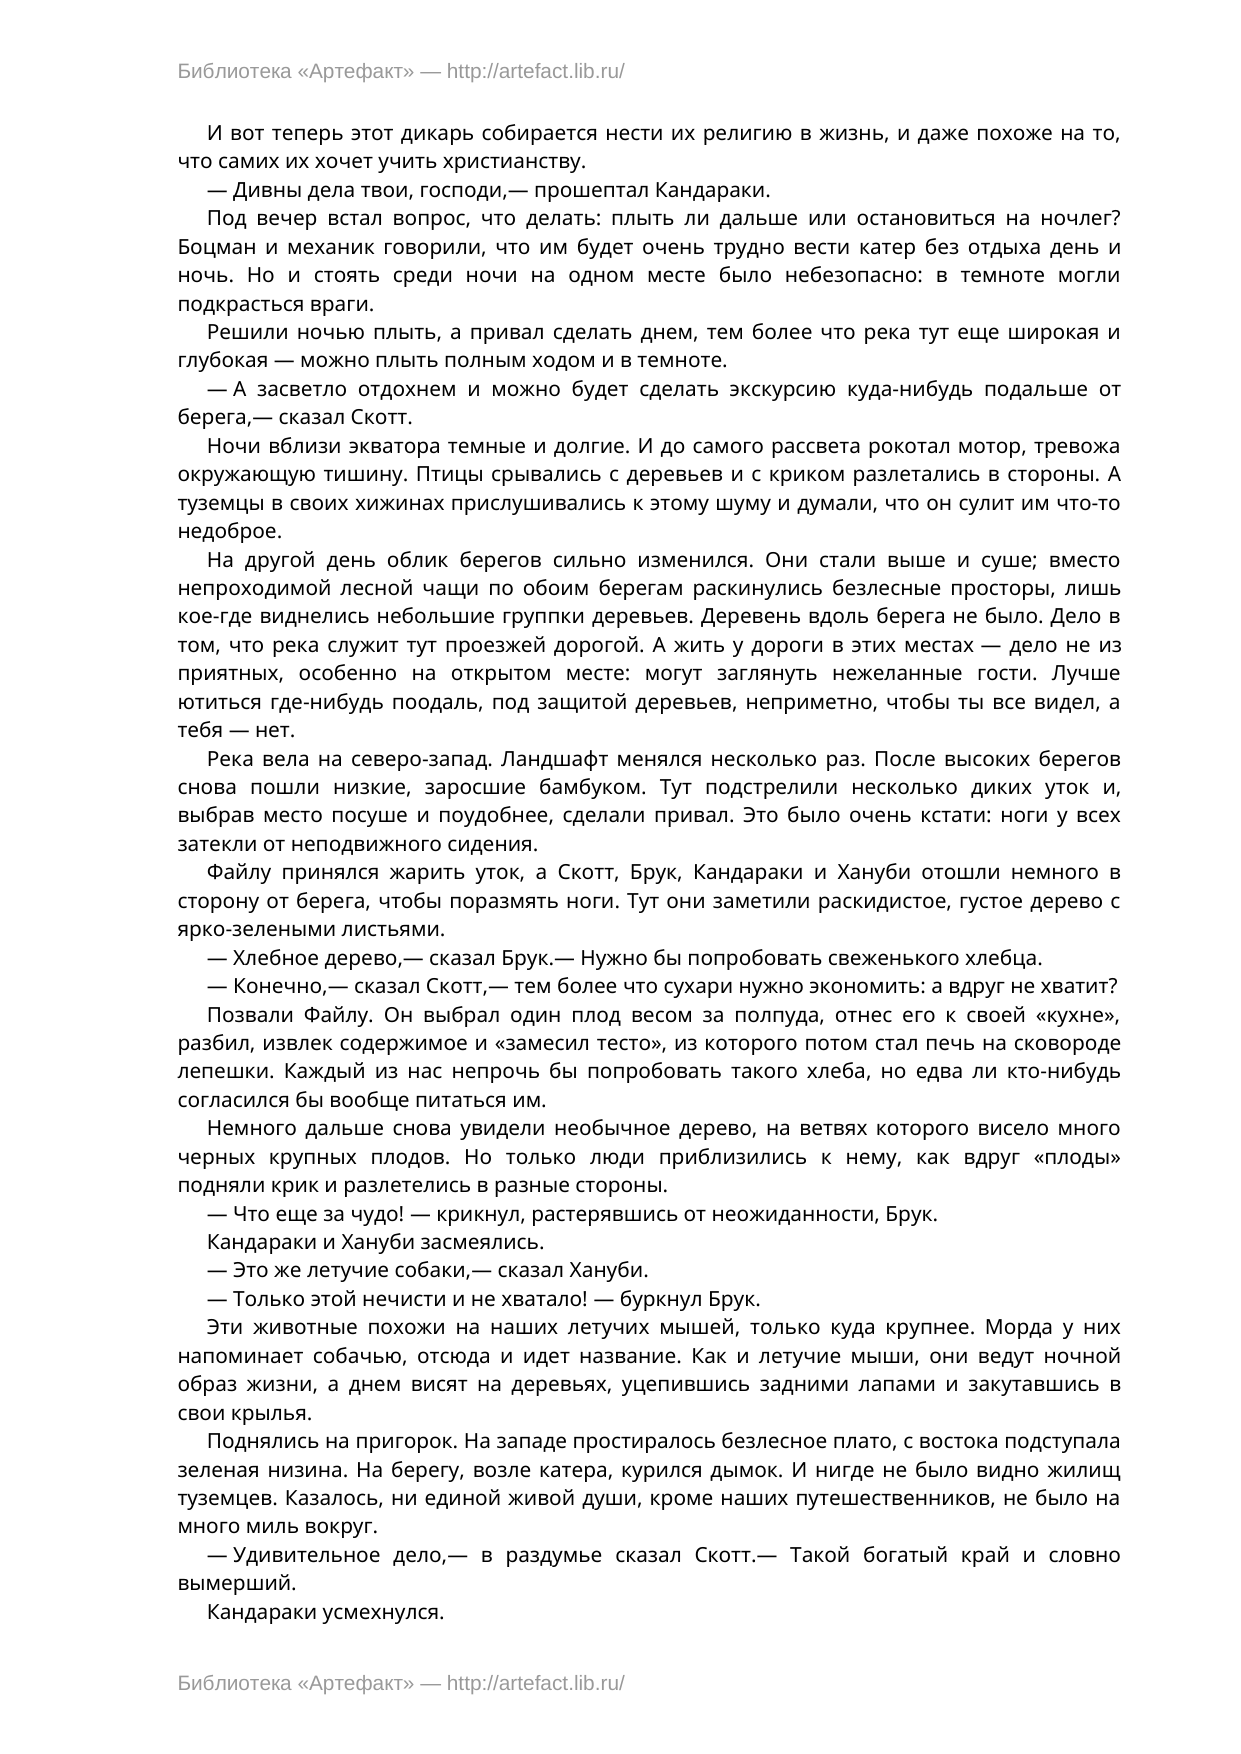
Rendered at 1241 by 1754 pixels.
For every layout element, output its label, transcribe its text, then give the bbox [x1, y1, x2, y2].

text Поднялись на пригорок. На западе простиралось безлесное плато, с востока подступала зеленая низина. На берегу, возле катера, курился дымок. И нигде не было видно жилищ туземцев. Казалось, ни единой живой души, кроме наших путешественников, не было на много миль вокруг. [177, 1426, 1122, 1540]
text — Только этой нечисти и не хватало! — буркнул Брук. [177, 1284, 1122, 1312]
text — Дивны дела твои, господи,— прошептал Кандараки. [177, 175, 1122, 203]
text Под вечер встал вопрос, что делать: плыть ли дальше или остановиться на ночлег? Боцман и механик говорили, что им будет очень трудно вести катер без отдыха день и ночь. Но и стоять среди ночи на одном месте было небезопасно: в темноте могли подкрасться враги. [177, 203, 1122, 317]
text Файлу принялся жарить уток, а Скотт, Брук, Кандараки и Хануби отошли немного в сторону от берега, чтобы поразмять ноги. Тут они заметили раскидистое, густое дерево с ярко-зелеными листьями. [177, 857, 1122, 943]
text Позвали Файлу. Он выбрал один плод весом за полпуда, отнес его к своей «кухне», разбил, извлек содержимое и «замесил тесто», из которого потом стал печь на сковороде лепешки. Каждый из нас непрочь бы попробовать такого хлеба, но едва ли кто-нибудь согласился бы вообще питаться им. [177, 1000, 1122, 1113]
text Решили ночью плыть, а привал сделать днем, тем более что река тут еще широкая и глубокая — можно плыть полным ходом и в темноте. [177, 317, 1122, 374]
text Эти животные похожи на наших летучих мышей, только куда крупнее. Морда у них напоминает собачью, отсюда и идет название. Как и летучие мыши, они ведут ночной образ жизни, а днем висят на деревьях, уцепившись задними лапами и закутавшись в свои крылья. [177, 1312, 1122, 1426]
text Немного дальше снова увидели необычное дерево, на ветвях которого висело много черных крупных плодов. Но только люди приблизились к нему, как вдруг «плоды» подняли крик и разлетелись в разные стороны. [177, 1113, 1122, 1199]
text И вот теперь этот дикарь собирается нести их религию в жизнь, и даже похоже на то, что самих их хочет учить христианству. [177, 118, 1122, 175]
text Река вела на северо-запад. Ландшафт менялся несколько раз. После высоких берегов снова пошли низкие, заросшие бамбуком. Тут подстрелили несколько диких уток и, выбрав место посуше и поудобнее, сделали привал. Это было очень кстати: ноги у всех затекли от неподвижного сидения. [177, 744, 1122, 857]
text Кандараки усмехнулся. [177, 1597, 1122, 1625]
text — А засветло отдохнем и можно будет сделать экскурсию куда-нибудь подальше от берега,— сказал Скотт. [177, 374, 1122, 431]
text — Хлебное дерево,— сказал Брук.— Нужно бы попробовать свеженького хлебца. [177, 943, 1122, 971]
text — Что еще за чудо! — крикнул, растерявшись от неожиданности, Брук. [177, 1199, 1122, 1227]
text — Удивительное дело,— в раздумье сказал Скотт.— Такой богатый край и словно вымерший. [177, 1540, 1122, 1597]
text — Конечно,— сказал Скотт,— тем более что сухари нужно экономить: а вдруг не хватит? [177, 971, 1122, 1000]
text Кандараки и Хануби засмеялись. [177, 1227, 1122, 1256]
text — Это же летучие собаки,— сказал Хануби. [177, 1256, 1122, 1284]
text На другой день облик берегов сильно изменился. Они стали выше и суше; вместо непроходимой лесной чащи по обоим берегам раскинулись безлесные просторы, лишь кое-где виднелись небольшие группки деревьев. Деревень вдоль берега не было. Дело в том, что река служит тут проезжей дорогой. А жить у дороги в этих местах — дело не из приятных, особенно на открытом месте: могут заглянуть нежеланные гости. Лучше ютиться где-нибудь поодаль, под защитой деревьев, неприметно, чтобы ты все видел, а тебя — нет. [177, 545, 1122, 744]
text Ночи вблизи экватора темные и долгие. И до самого рассвета рокотал мотор, тревожа окружающую тишину. Птицы срывались с деревьев и с криком разлетались в стороны. А туземцы в своих хижинах прислушивались к этому шуму и думали, что он сулит им что-то недоброе. [177, 431, 1122, 545]
